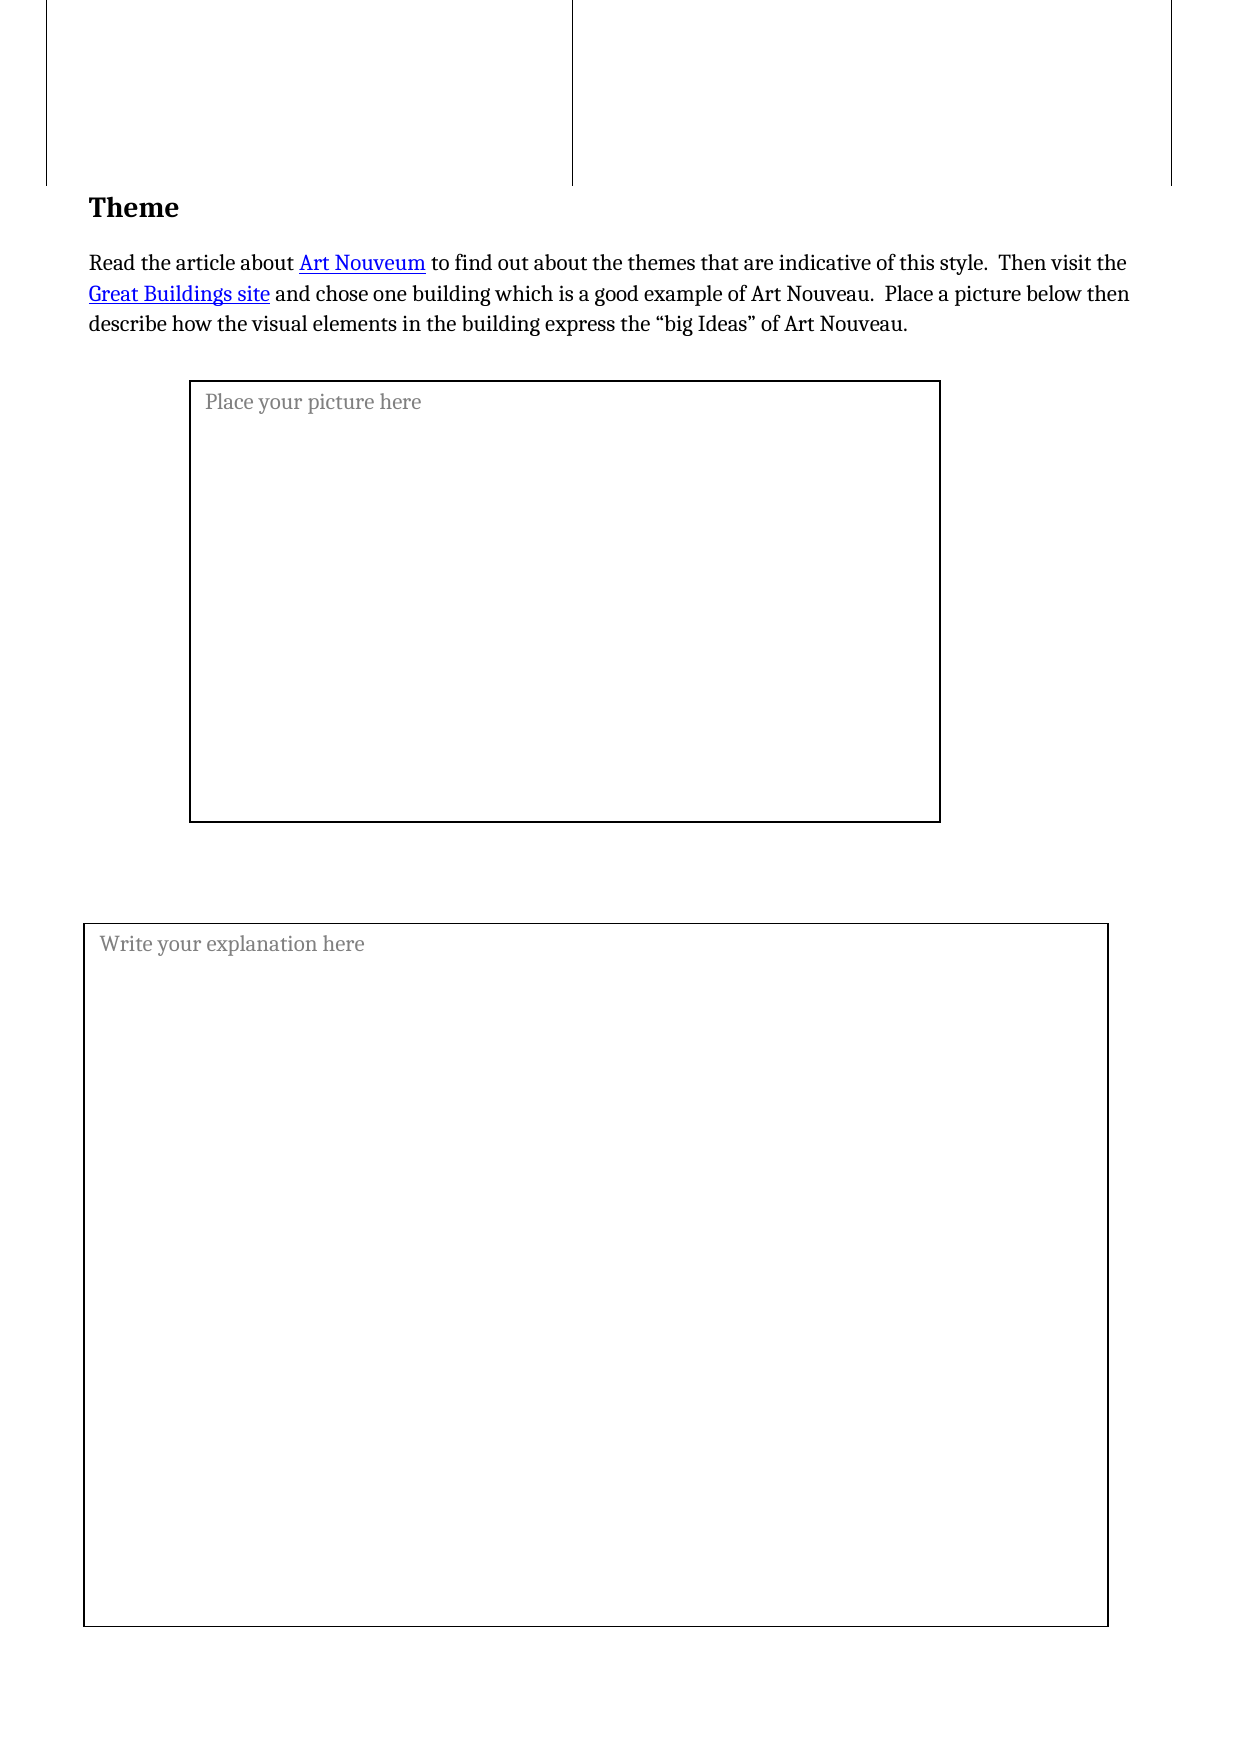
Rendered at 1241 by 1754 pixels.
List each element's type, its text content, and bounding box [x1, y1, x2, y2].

text Theme [89, 191, 1152, 224]
text Read the article about Art Nouveum to find out about the themes that are indicative of this style. Then visit the Great Buildings site and chose one building which is a good example of Art Nouveau. Place a picture below then describe how the visual elements in the building express the “big Ideas” of Art Nouveau. [89, 250, 1152, 337]
